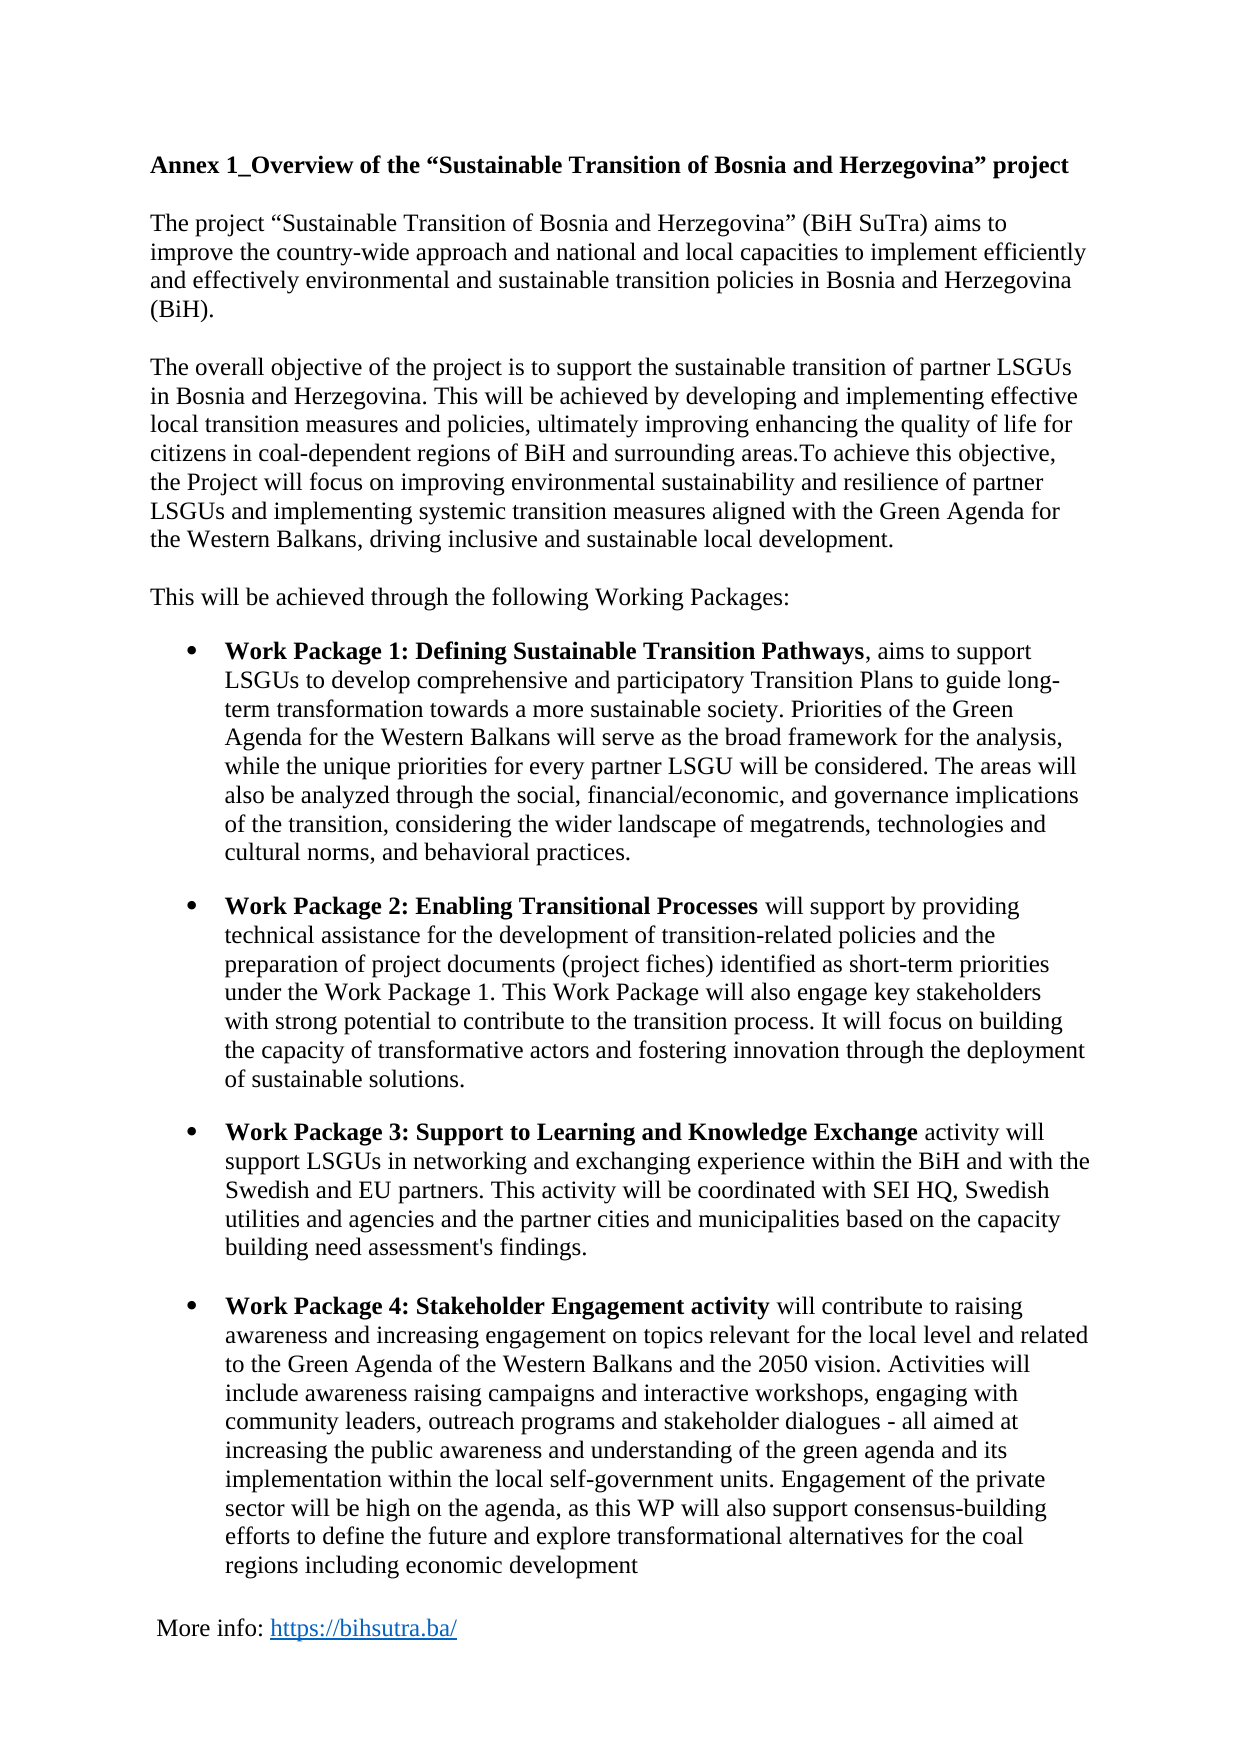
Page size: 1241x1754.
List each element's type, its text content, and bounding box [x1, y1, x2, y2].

text More info: https://bihsutra.ba/ [150, 1613, 1090, 1642]
list Work Package 1: Defining Sustainable Transition Pathways, aims to support LSGUs to develop comprehensive and participatory Transition Plans to guide long-term transformation towards a more sustainable society. Priorities of the Green Agenda for the Western Balkans will serve as the broad framework for the analysis, while the unique priorities for every partner LSGU will be considered. The areas will also be analyzed through the social, financial/economic, and governance implications of the transition, considering the wider landscape of megatrends, technologies and cultural norms, and behavioral practices. [187, 636, 1090, 866]
text The overall objective of the project is to support the sustainable transition of partner LSGUs in Bosnia and Herzegovina. This will be achieved by developing and implementing effective local transition measures and policies, ultimately improving enhancing the quality of life for citizens in coal-dependent regions of BiH and surrounding areas.To achieve this objective, the Project will focus on improving environmental sustainability and resilience of partner LSGUs and implementing systemic transition measures aligned with the Green Agenda for the Western Balkans, driving inclusive and sustainable local development. [150, 352, 1090, 553]
list Work Package 2: Enabling Transitional Processes will support by providing technical assistance for the development of transition-related policies and the preparation of project documents (project fiches) identified as short-term priorities under the Work Package 1. This Work Package will also engage key stakeholders with strong potential to contribute to the transition process. It will focus on building the capacity of transformative actors and fostering innovation through the deployment of sustainable solutions. [187, 891, 1090, 1092]
list Work Package 3: Support to Learning and Knowledge Exchange activity will support LSGUs in networking and exchanging experience within the BiH and with the Swedish and EU partners. This activity will be coordinated with SEI HQ, Swedish utilities and agencies and the partner cities and municipalities based on the capacity building need assessment's findings. [187, 1117, 1090, 1261]
text Annex 1_Overview of the “Sustainable Transition of Bosnia and Herzegovina” project [150, 150, 1090, 179]
list Work Package 4: Stakeholder Engagement activity will contribute to raising awareness and increasing engagement on topics relevant for the local level and related to the Green Agenda of the Western Balkans and the 2050 vision. Activities will include awareness raising campaigns and interactive workshops, engaging with community leaders, outreach programs and stakeholder dialogues - all aimed at increasing the public awareness and understanding of the green agenda and its implementation within the local self-government units. Engagement of the private sector will be high on the agenda, as this WP will also support consensus-building efforts to define the future and explore transformational alternatives for the coal regions including economic development [187, 1291, 1090, 1579]
text The project “Sustainable Transition of Bosnia and Herzegovina” (BiH SuTra) aims to improve the country-wide approach and national and local capacities to implement efficiently and effectively environmental and sustainable transition policies in Bosnia and Herzegovina (BiH). [150, 208, 1090, 323]
text This will be achieved through the following Working Packages: [150, 582, 1090, 611]
